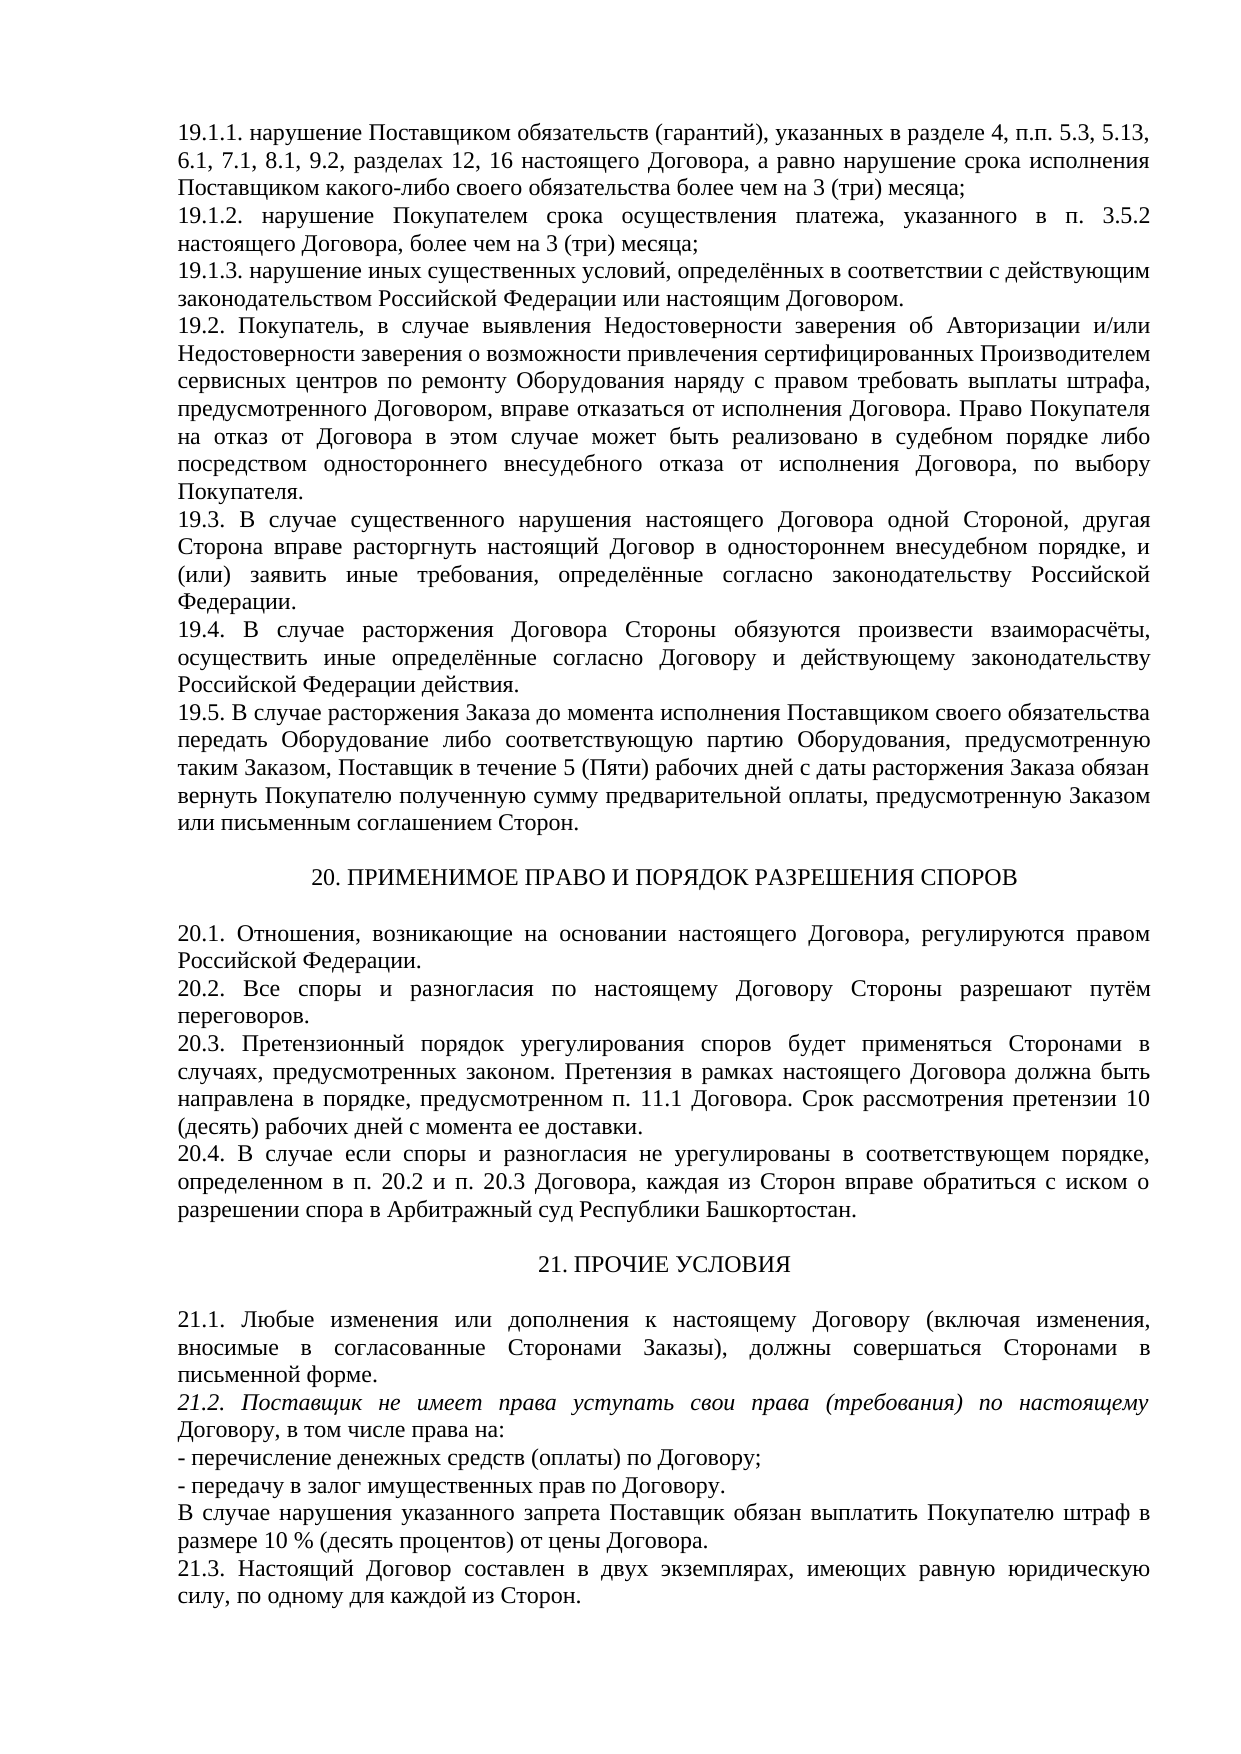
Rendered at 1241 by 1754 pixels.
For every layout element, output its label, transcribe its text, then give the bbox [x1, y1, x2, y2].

text 20.2. Все споры и разногласия по настоящему Договору Стороны разрешают путём переговоров. [177, 974, 1152, 1029]
text 21.3. Настоящий Договор составлен в двух экземплярах, имеющих равную юридическую силу, по одному для каждой из Сторон. [177, 1553, 1152, 1609]
text В случае нарушения указанного запрета Поставщик обязан выплатить Покупателю штраф в размере 10 % (десять процентов) от цены Договора. [177, 1498, 1152, 1553]
text 21.1. Любые изменения или дополнения к настоящему Договору (включая изменения, вносимые в согласованные Сторонами Заказы), должны совершаться Сторонами в письменной форме. [177, 1305, 1152, 1388]
text 20.1. Отношения, возникающие на основании настоящего Договора, регулируются правом Российской Федерации. [177, 919, 1152, 974]
text 19.1.3. нарушение иных существенных условий, определённых в соответствии с действующим законодательством Российской Федерации или настоящим Договором. [177, 256, 1152, 311]
text 21. ПРОЧИЕ УСЛОВИЯ [177, 1250, 1152, 1277]
text 19.1.1. нарушение Поставщиком обязательств (гарантий), указанных в разделе 4, п.п. 5.3, 5.13, 6.1, 7.1, 8.1, 9.2, разделах 12, 16 настоящего Договора, а равно нарушение срока исполнения Поставщиком какого-либо своего обязательства более чем на 3 (три) месяца; [177, 118, 1152, 201]
text 19.1.2. нарушение Покупателем срока осуществления платежа, указанного в п. 3.5.2 настоящего Договора, более чем на 3 (три) месяца; [177, 201, 1152, 256]
text 19.4. В случае расторжения Договора Стороны обязуются произвести взаиморасчёты, осуществить иные определённые согласно Договору и действующему законодательству Российской Федерации действия. [177, 615, 1152, 698]
text 20.4. В случае если споры и разногласия не урегулированы в соответствующем порядке, определенном в п. 20.2 и п. 20.3 Договора, каждая из Сторон вправе обратиться с иском о разрешении спора в Арбитражный суд Республики Башкортостан. [177, 1139, 1152, 1222]
text 21.2. Поставщик не имеет права уступать свои права (требования) по настоящему Договору, в том числе права на: [177, 1388, 1152, 1443]
text 20.3. Претензионный порядок урегулирования споров будет применяться Сторонами в случаях, предусмотренных законом. Претензия в рамках настоящего Договора должна быть направлена в порядке, предусмотренном п. 11.1 Договора. Срок рассмотрения претензии 10 (десять) рабочих дней с момента ее доставки. [177, 1029, 1152, 1139]
text 19.3. В случае существенного нарушения настоящего Договора одной Стороной, другая Сторона вправе расторгнуть настоящий Договор в одностороннем внесудебном порядке, и (или) заявить иные требования, определённые согласно законодательству Российской Федерации. [177, 504, 1152, 615]
text - перечисление денежных средств (оплаты) по Договору; [177, 1443, 1152, 1471]
text 20. ПРИМЕНИМОЕ ПРАВО И ПОРЯДОК РАЗРЕШЕНИЯ СПОРОВ [177, 863, 1152, 891]
text 19.2. Покупатель, в случае выявления Недостоверности заверения об Авторизации и/или Недостоверности заверения о возможности привлечения сертифицированных Производителем сервисных центров по ремонту Оборудования наряду с правом требовать выплаты штрафа, предусмотренного Договором, вправе отказаться от исполнения Договора. Право Покупателя на отказ от Договора в этом случае может быть реализовано в судебном порядке либо посредством одностороннего внесудебного отказа от исполнения Договора, по выбору Покупателя. [177, 311, 1152, 504]
text - передачу в залог имущественных прав по Договору. [177, 1471, 1152, 1498]
text 19.5. В случае расторжения Заказа до момента исполнения Поставщиком своего обязательства передать Оборудование либо соответствующую партию Оборудования, предусмотренную таким Заказом, Поставщик в течение 5 (Пяти) рабочих дней с даты расторжения Заказа обязан вернуть Покупателю полученную сумму предварительной оплаты, предусмотренную Заказом или письменным соглашением Сторон. [177, 698, 1152, 836]
